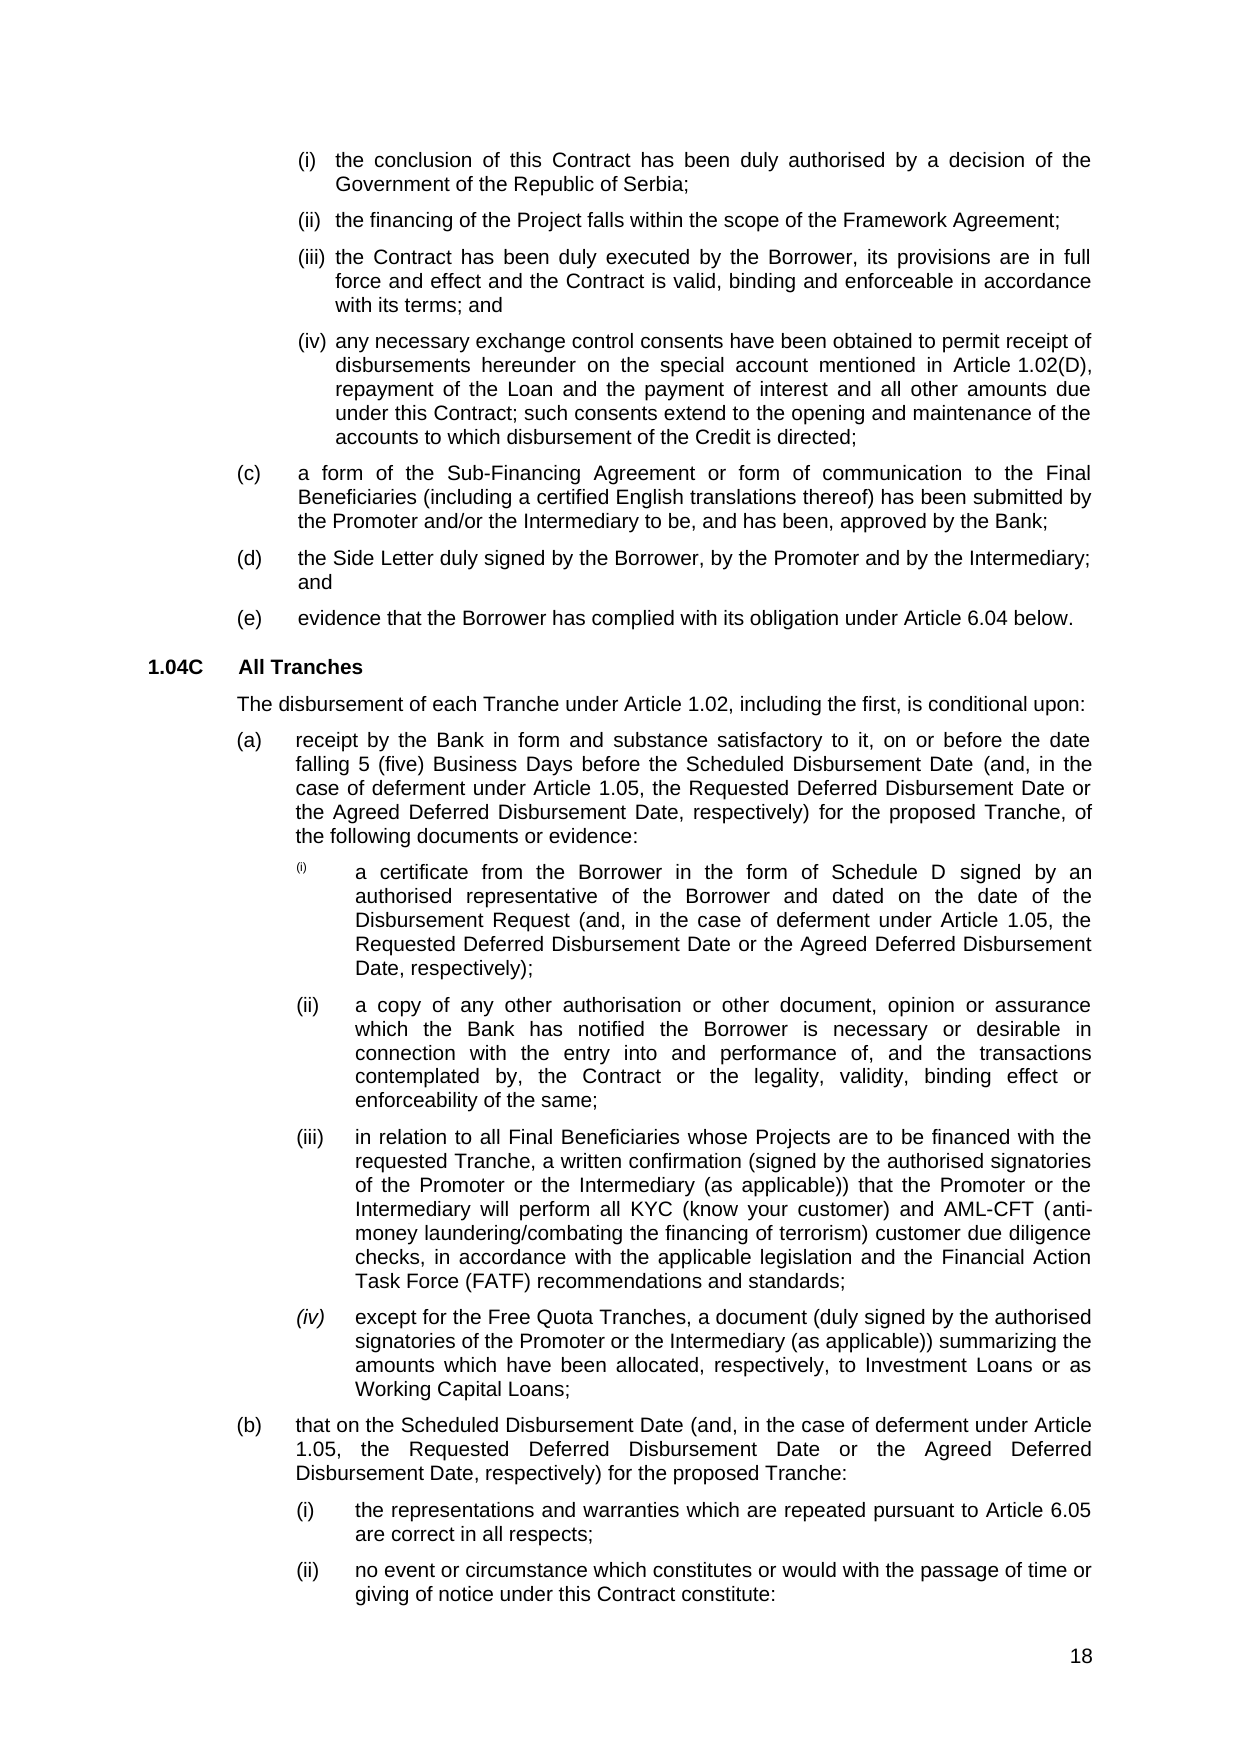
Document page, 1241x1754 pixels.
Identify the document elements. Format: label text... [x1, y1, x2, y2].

list receipt by the Bank in form and substance satisfactory to it, on or before the date falling 5 (five) Business Days before the Scheduled Disbursement Date (and, in the case of deferment under Article 1.05, the Requested Deferred Disbursement Date or the Agreed Deferred Disbursement Date, respectively) for the proposed Tranche, of the following documents or evidence: [236, 728, 1092, 848]
list that on the Scheduled Disbursement Date (and, in the case of deferment under Article 1.05, the Requested Deferred Disbursement Date or the Agreed Deferred Disbursement Date, respectively) for the proposed Tranche: [236, 1413, 1092, 1485]
list evidence that the Borrower has complied with its obligation under Article 6.04 below. [237, 606, 1092, 630]
list no event or circumstance which constitutes or would with the passage of time or giving of notice under this Contract constitute: [296, 1558, 1092, 1606]
list the conclusion of this Contract has been duly authorised by a decision of the Government of the Republic of Serbia; [298, 148, 1092, 196]
list the representations and warranties which are repeated pursuant to Article 6.05 are correct in all respects; [296, 1498, 1092, 1546]
list except for the Free Quota Tranches, a document (duly signed by the authorised signatories of the Promoter or the Intermediary (as applicable)) summarizing the amounts which have been allocated, respectively, to Investment Loans or as Working Capital Loans; [296, 1305, 1092, 1401]
list any necessary exchange control consents have been obtained to permit receipt of disbursements hereunder on the special account mentioned in Article 1.02(D), repayment of the Loan and the payment of interest and all other amounts due under this Contract; such consents extend to the opening and maintenance of the accounts to which disbursement of the Credit is directed; [298, 329, 1092, 449]
list the Contract has been duly executed by the Borrower, its provisions are in full force and effect and the Contract is valid, binding and enforceable in accordance with its terms; and [298, 244, 1092, 316]
list the Side Letter duly signed by the Borrower, by the Promoter and by the Intermediary; and [237, 546, 1092, 593]
list a certificate from the Borrower in the form of Schedule D signed by an authorised representative of the Borrower and dated on the date of the Disbursement Request (and, in the case of deferment under Article 1.05, the Requested Deferred Disbursement Date or the Agreed Deferred Disbursement Date, respectively); [296, 860, 1092, 980]
list a copy of any other authorisation or other document, opinion or assurance which the Bank has notified the Borrower is necessary or desirable in connection with the entry into and performance of, and the transactions contemplated by, the Contract or the legality, validity, binding effect or enforceability of the same; [296, 992, 1092, 1112]
text The disbursement of each Tranche under Article 1.02, including the first, is conditional upon: [237, 691, 1092, 715]
list a form of the Sub-Financing Agreement or form of communication to the Final Beneficiaries (including a certified English translations thereof) has been submitted by the Promoter and/or the Intermediary to be, and has been, approved by the Bank; [237, 461, 1092, 533]
list the financing of the Project falls within the scope of the Framework Agreement; [298, 208, 1092, 232]
text 1.04C All Tranches [148, 655, 1092, 679]
list in relation to all Final Beneficiaries whose Projects are to be financed with the requested Tranche, a written confirmation (signed by the authorised signatories of the Promoter or the Intermediary (as applicable)) that the Promoter or the Intermediary will perform all KYC (know your customer) and AML-CFT (anti-money laundering/combating the financing of terrorism) customer due diligence checks, in accordance with the applicable legislation and the Financial Action Task Force (FATF) recommendations and standards; [296, 1125, 1092, 1292]
